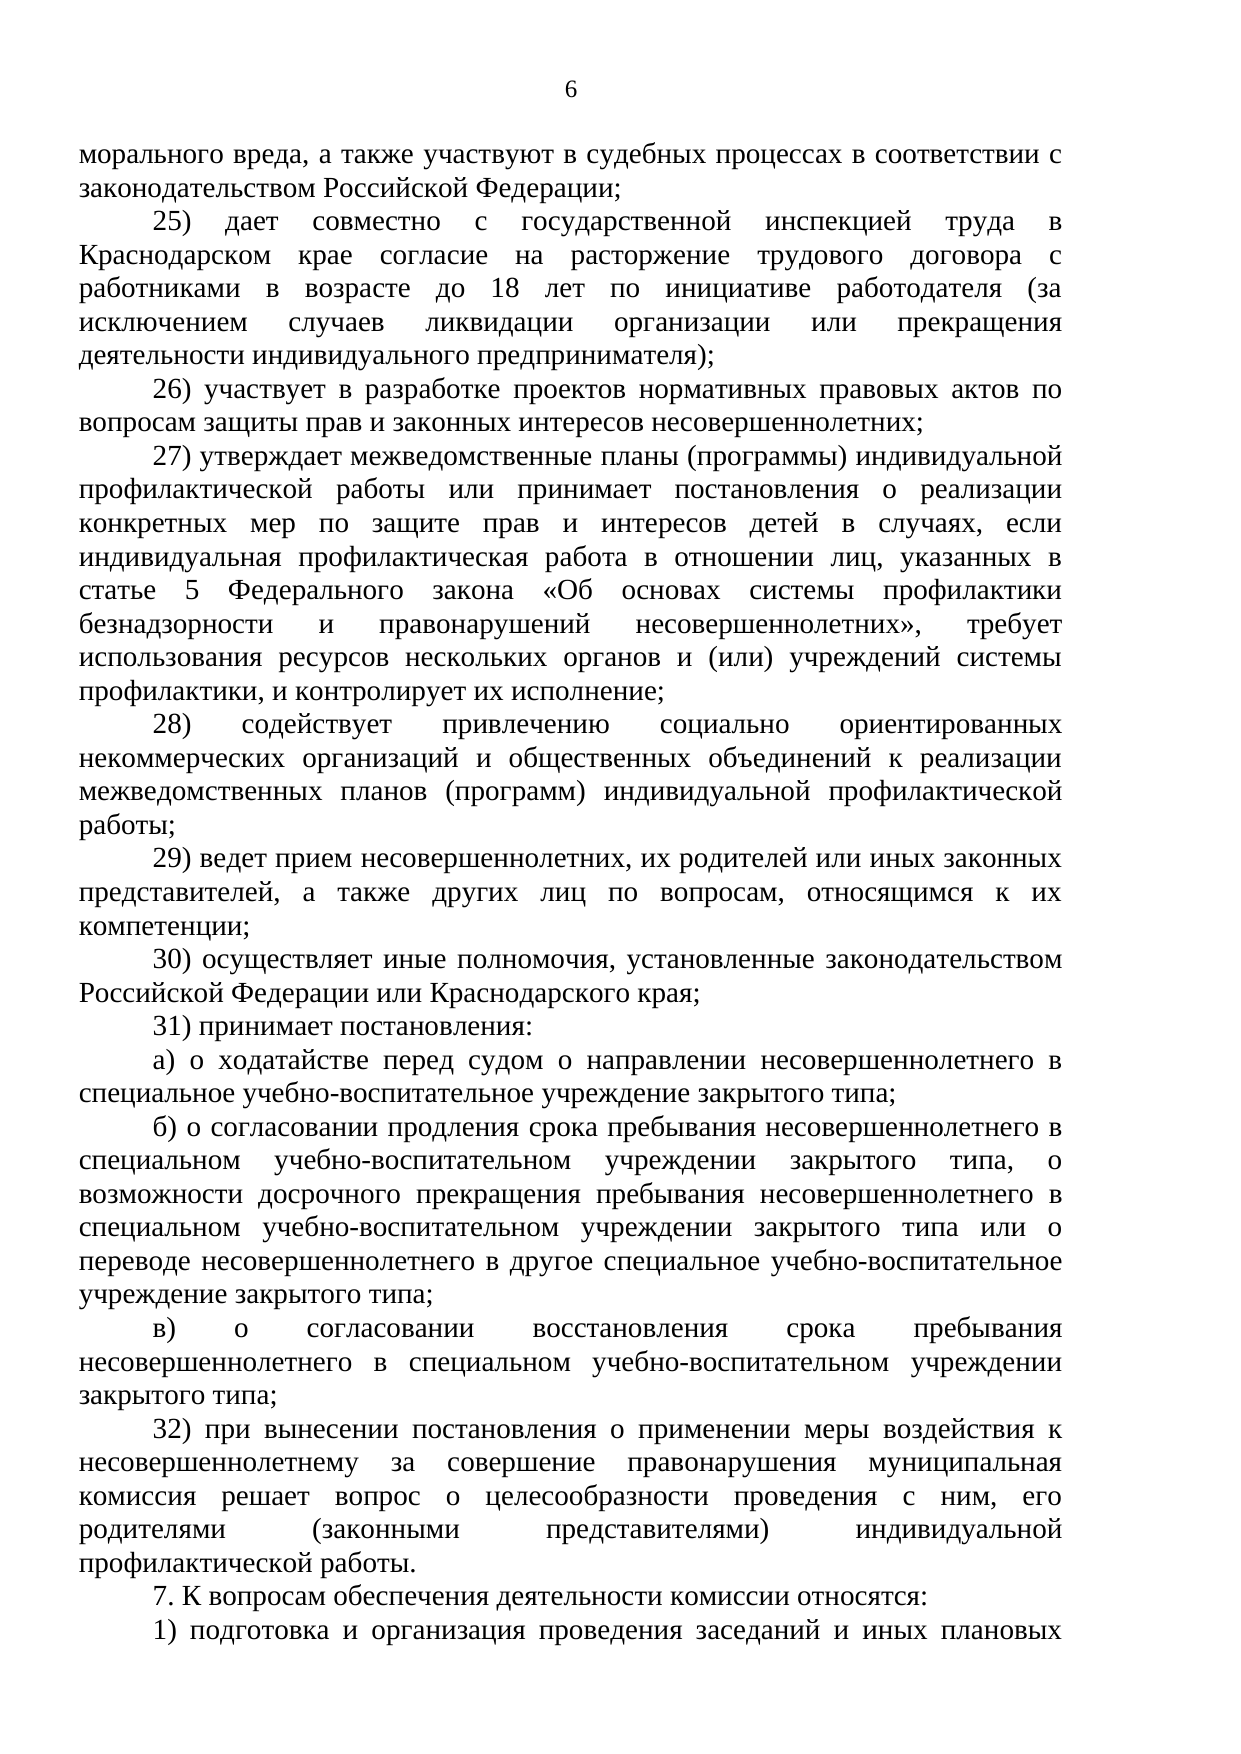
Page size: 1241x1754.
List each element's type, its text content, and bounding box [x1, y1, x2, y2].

list 28) содействует привлечению социально ориентированных некоммерческих организаций и общественных объединений к реализации межведомственных планов (программ) индивидуальной профилактической работы; [78, 706, 1063, 841]
text а) о ходатайстве перед судом о направлении несовершеннолетнего в специальное учебно-воспитательное учреждение закрытого типа; [78, 1042, 1063, 1109]
list 30) осуществляет иные полномочия, установленные законодательством Российской Федерации или Краснодарского края; [78, 941, 1063, 1008]
list 25) дает совместно с государственной инспекцией труда в Краснодарском крае согласие на расторжение трудового договора с работниками в возрасте до 18 лет по инициативе работодателя (за исключением случаев ликвидации организации или прекращения деятельности индивидуального предпринимателя); [78, 203, 1063, 371]
text 32) при вынесении постановления о применении меры воздействия к несовершеннолетнему за совершение правонарушения муниципальная комиссия решает вопрос о целесообразности проведения с ним, его родителями (законными представителями) индивидуальной профилактической работы. [78, 1411, 1063, 1578]
list 27) утверждает межведомственные планы (программы) индивидуальной профилактической работы или принимает постановления о реализации конкретных мер по защите прав и интересов детей в случаях, если индивидуальная профилактическая работа в отношении лиц, указанных в статье 5 Федерального закона «Об основах системы профилактики безнадзорности и правонарушений несовершеннолетних», требует использования ресурсов нескольких органов и (или) учреждений системы профилактики, и контролирует их исполнение; [78, 438, 1063, 706]
text 1) подготовка и организация проведения заседаний и иных плановых мероприятий комиссии; [78, 1612, 1063, 1646]
list 29) ведет прием несовершеннолетних, их родителей или иных законных представителей, а также других лиц по вопросам, относящимся к их компетенции; [78, 841, 1063, 941]
text б) о согласовании продления срока пребывания несовершеннолетнего в специальном учебно-воспитательном учреждении закрытого типа, о возможности досрочного прекращения пребывания несовершеннолетнего в специальном учебно-воспитательном учреждении закрытого типа или о переводе несовершеннолетнего в другое специальное учебно-воспитательное учреждение закрытого типа; [78, 1109, 1063, 1310]
list 31) принимает постановления: [78, 1008, 1063, 1042]
text 7. К вопросам обеспечения деятельности комиссии относятся: [78, 1578, 1063, 1612]
text в) о согласовании восстановления срока пребывания несовершеннолетнего в специальном учебно-воспитательном учреждении закрытого типа; [78, 1310, 1063, 1411]
list 26) участвует в разработке проектов нормативных правовых актов по вопросам защиты прав и законных интересов несовершеннолетних; [78, 371, 1063, 438]
